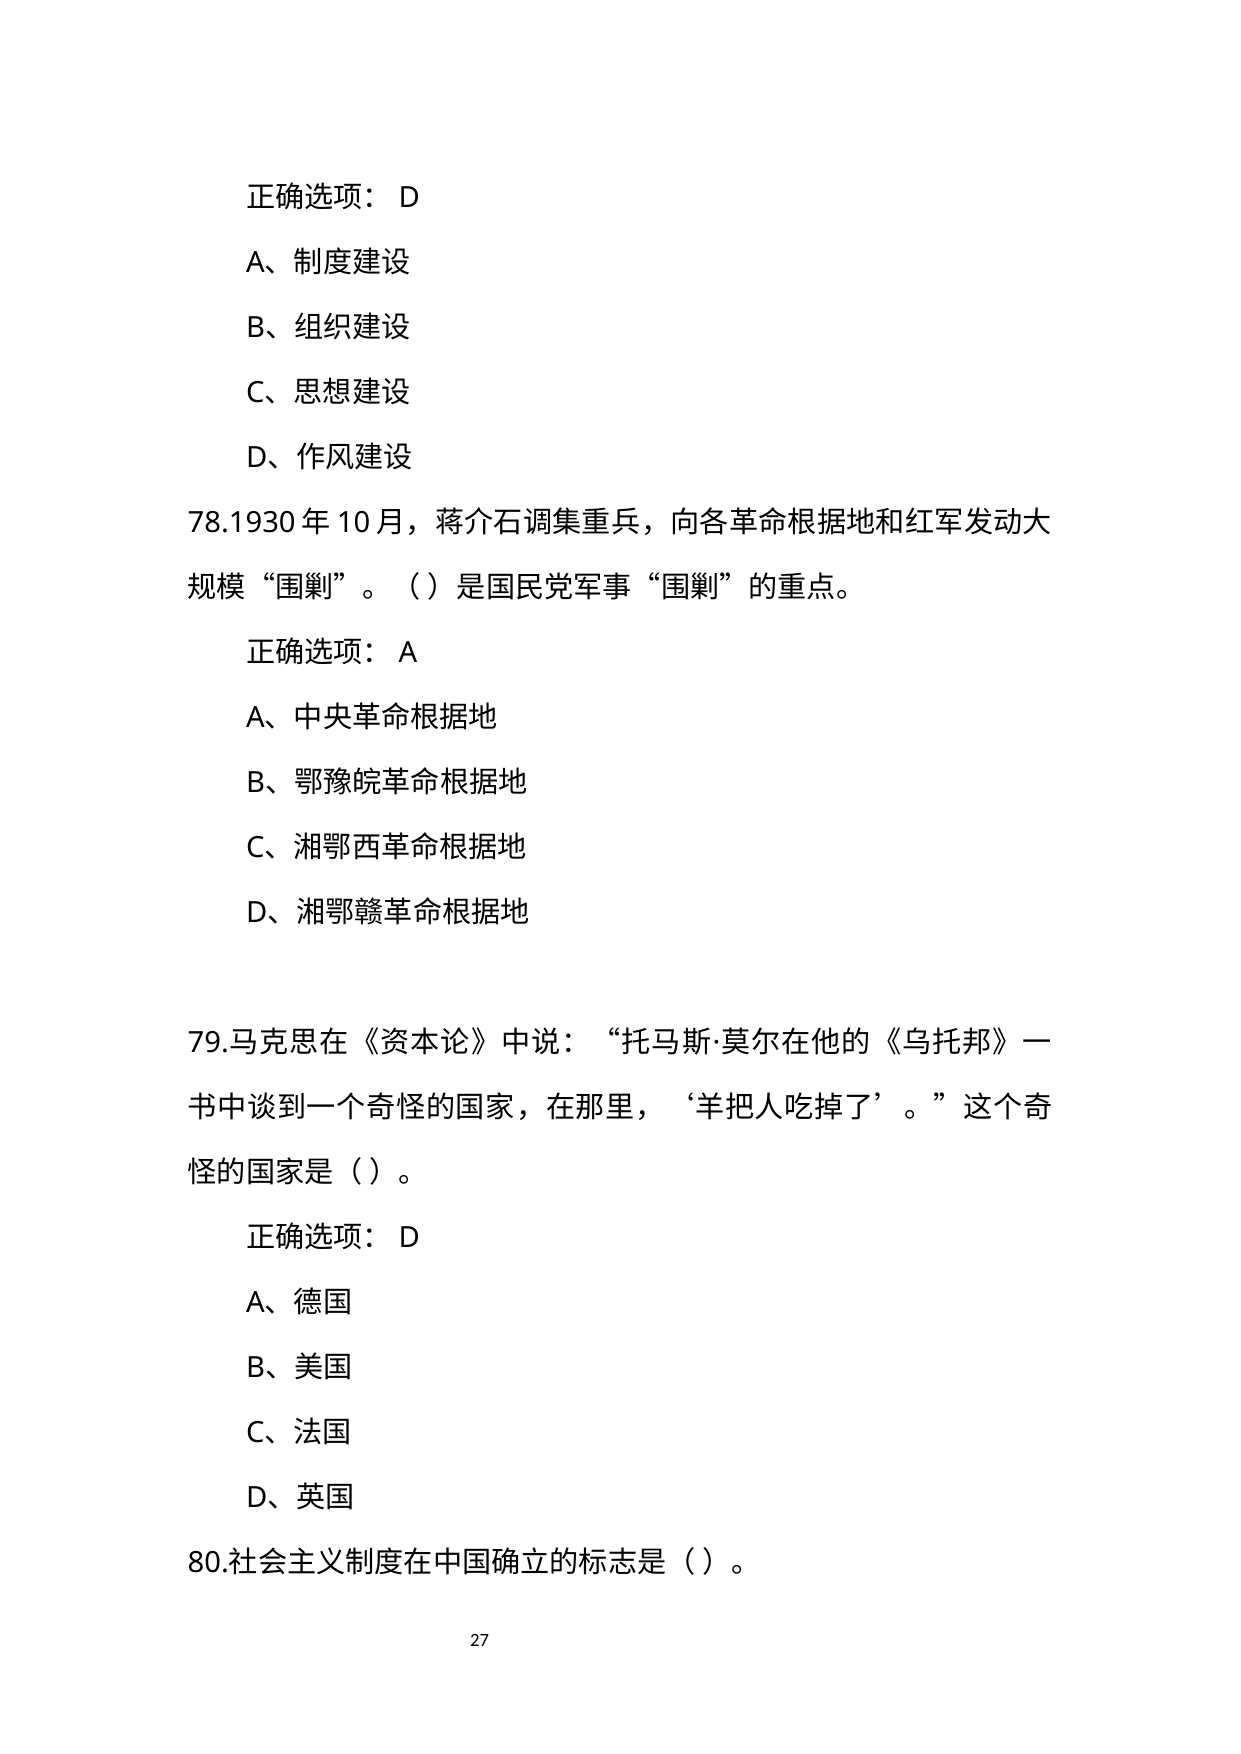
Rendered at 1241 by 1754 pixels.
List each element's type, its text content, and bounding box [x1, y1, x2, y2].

list 78.1930年10月，蒋介石调集重兵，向各革命根据地和红军发动大规模“围剿”。（ ）是国民党军事“围剿”的重点。 [187, 487, 1053, 617]
list A、德国 [187, 1267, 1053, 1332]
list B、组织建设 [187, 292, 1053, 357]
list 正确选项： D [187, 1202, 1053, 1267]
list C、法国 [187, 1397, 1053, 1462]
list 80.社会主义制度在中国确立的标志是（ ）。 [187, 1527, 1053, 1592]
list A、制度建设 [187, 227, 1053, 292]
list D、英国 [187, 1462, 1053, 1527]
list D、作风建设 [187, 422, 1053, 487]
list C、思想建设 [187, 357, 1053, 422]
list 正确选项： D [187, 162, 1053, 227]
list B、美国 [187, 1332, 1053, 1397]
list D、湘鄂赣革命根据地 [187, 877, 1053, 942]
list C、湘鄂西革命根据地 [187, 812, 1053, 877]
list 79.马克思在《资本论》中说：“托马斯·莫尔在他的《乌托邦》一书中谈到一个奇怪的国家，在那里，‘羊把人吃掉了’。”这个奇怪的国家是（ ）。 [187, 1007, 1053, 1202]
list 正确选项： A [187, 617, 1053, 682]
list B、鄂豫皖革命根据地 [187, 747, 1053, 812]
list A、中央革命根据地 [187, 682, 1053, 747]
